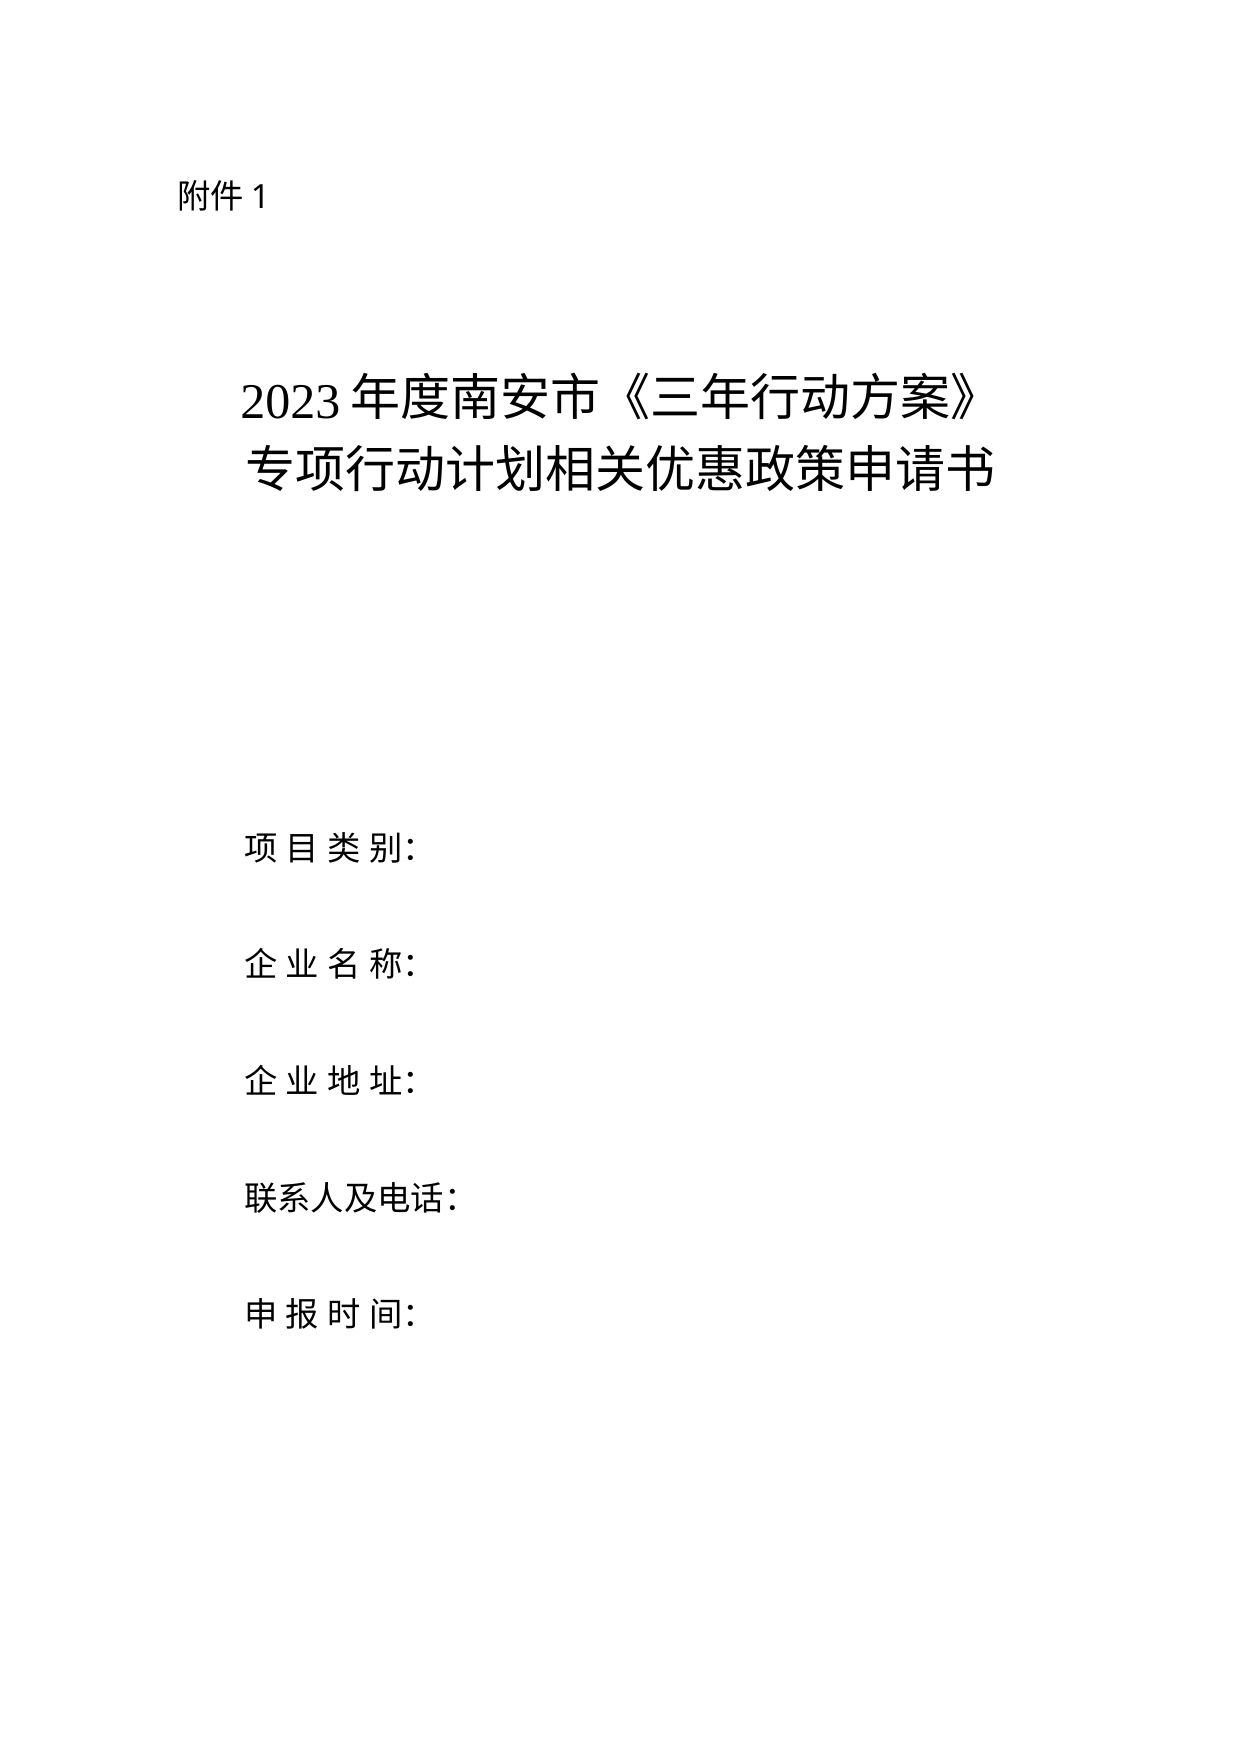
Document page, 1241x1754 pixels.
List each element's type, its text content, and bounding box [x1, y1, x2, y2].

text 项 目 类 别： [177, 813, 1063, 872]
text 附件1 [177, 162, 1063, 227]
text 申 报 时 间： [177, 1280, 1063, 1338]
text 专项行动计划相关优惠政策申请书 [177, 429, 1063, 502]
text 企 业 地 址： [177, 1047, 1063, 1105]
text 企 业 名 称： [177, 930, 1063, 988]
text 2023年度南安市《三年行动方案》 [177, 357, 1063, 429]
text 联系人及电话： [177, 1163, 1063, 1222]
